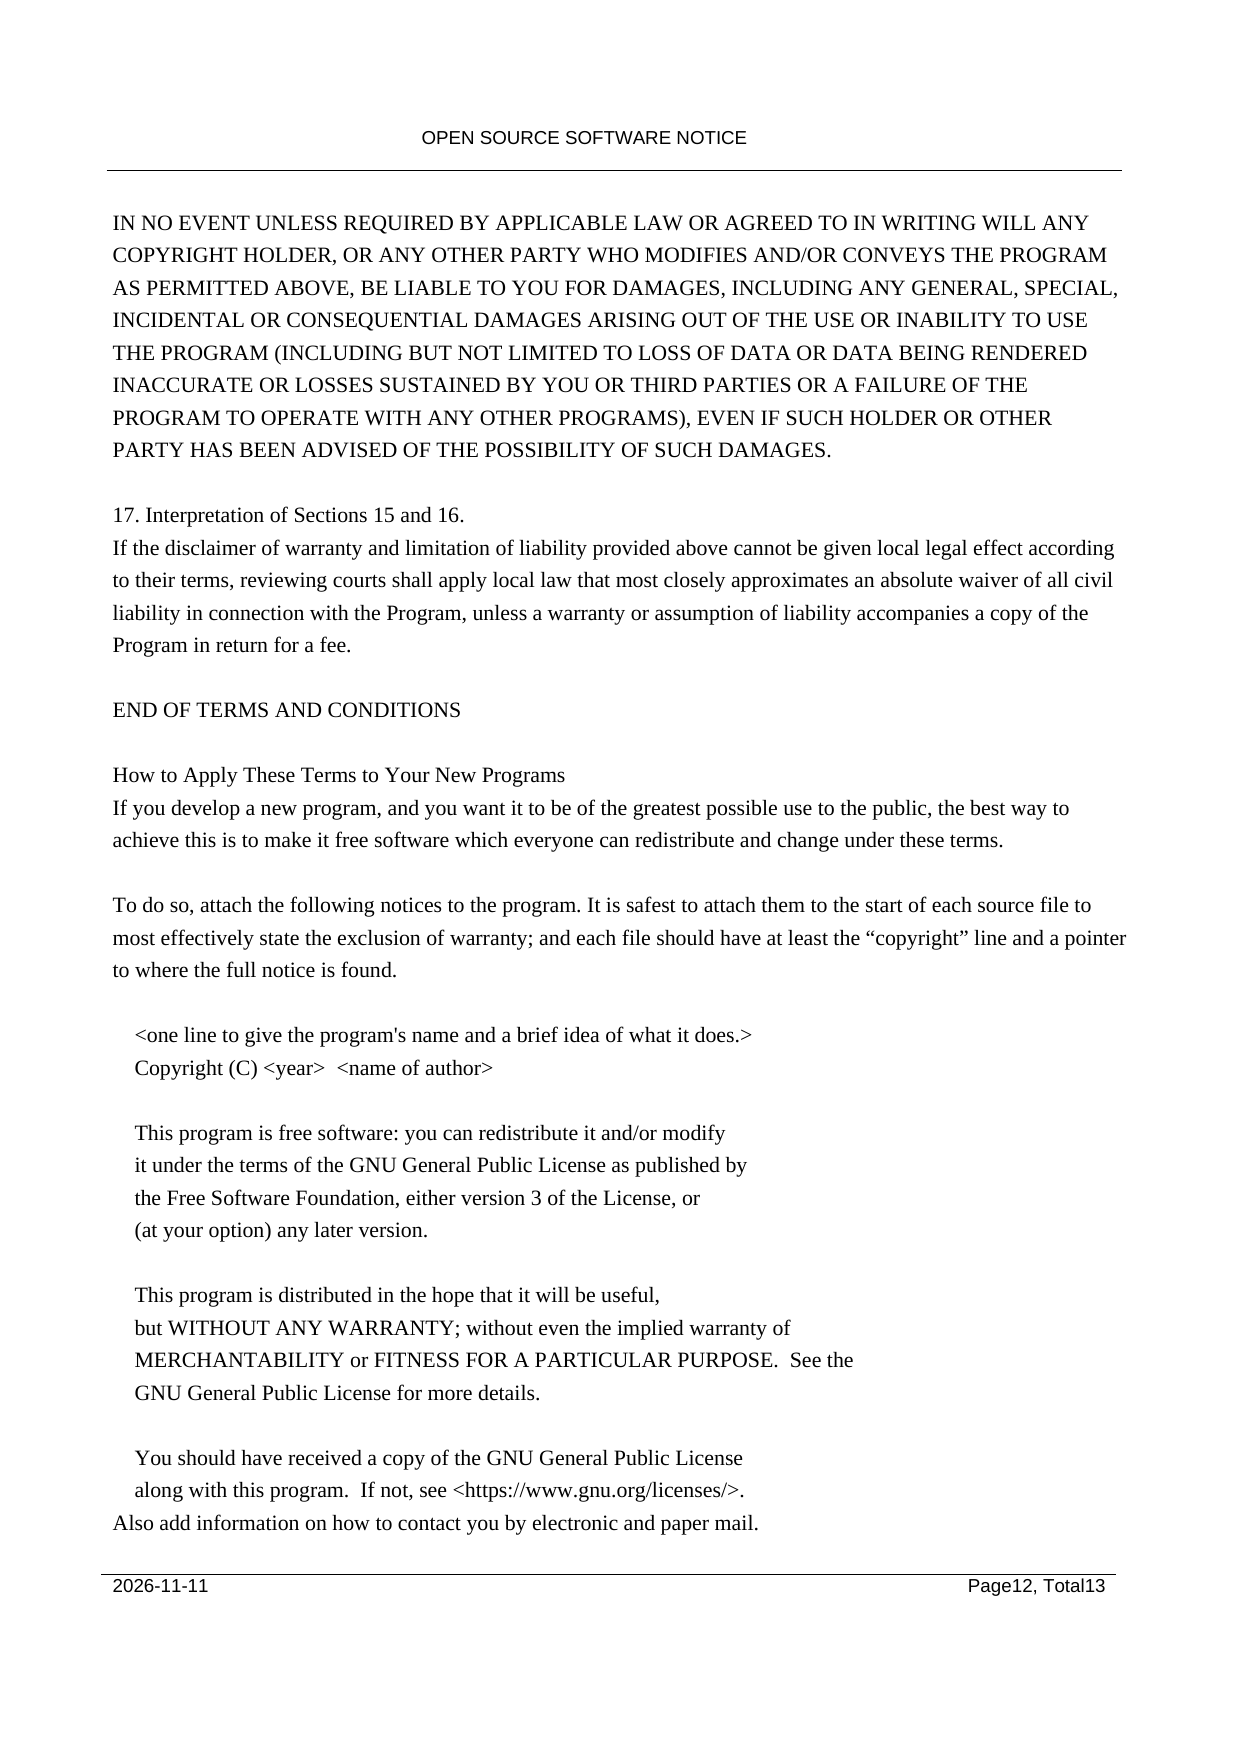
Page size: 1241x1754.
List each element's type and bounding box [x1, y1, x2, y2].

text [112, 206, 1128, 1539]
